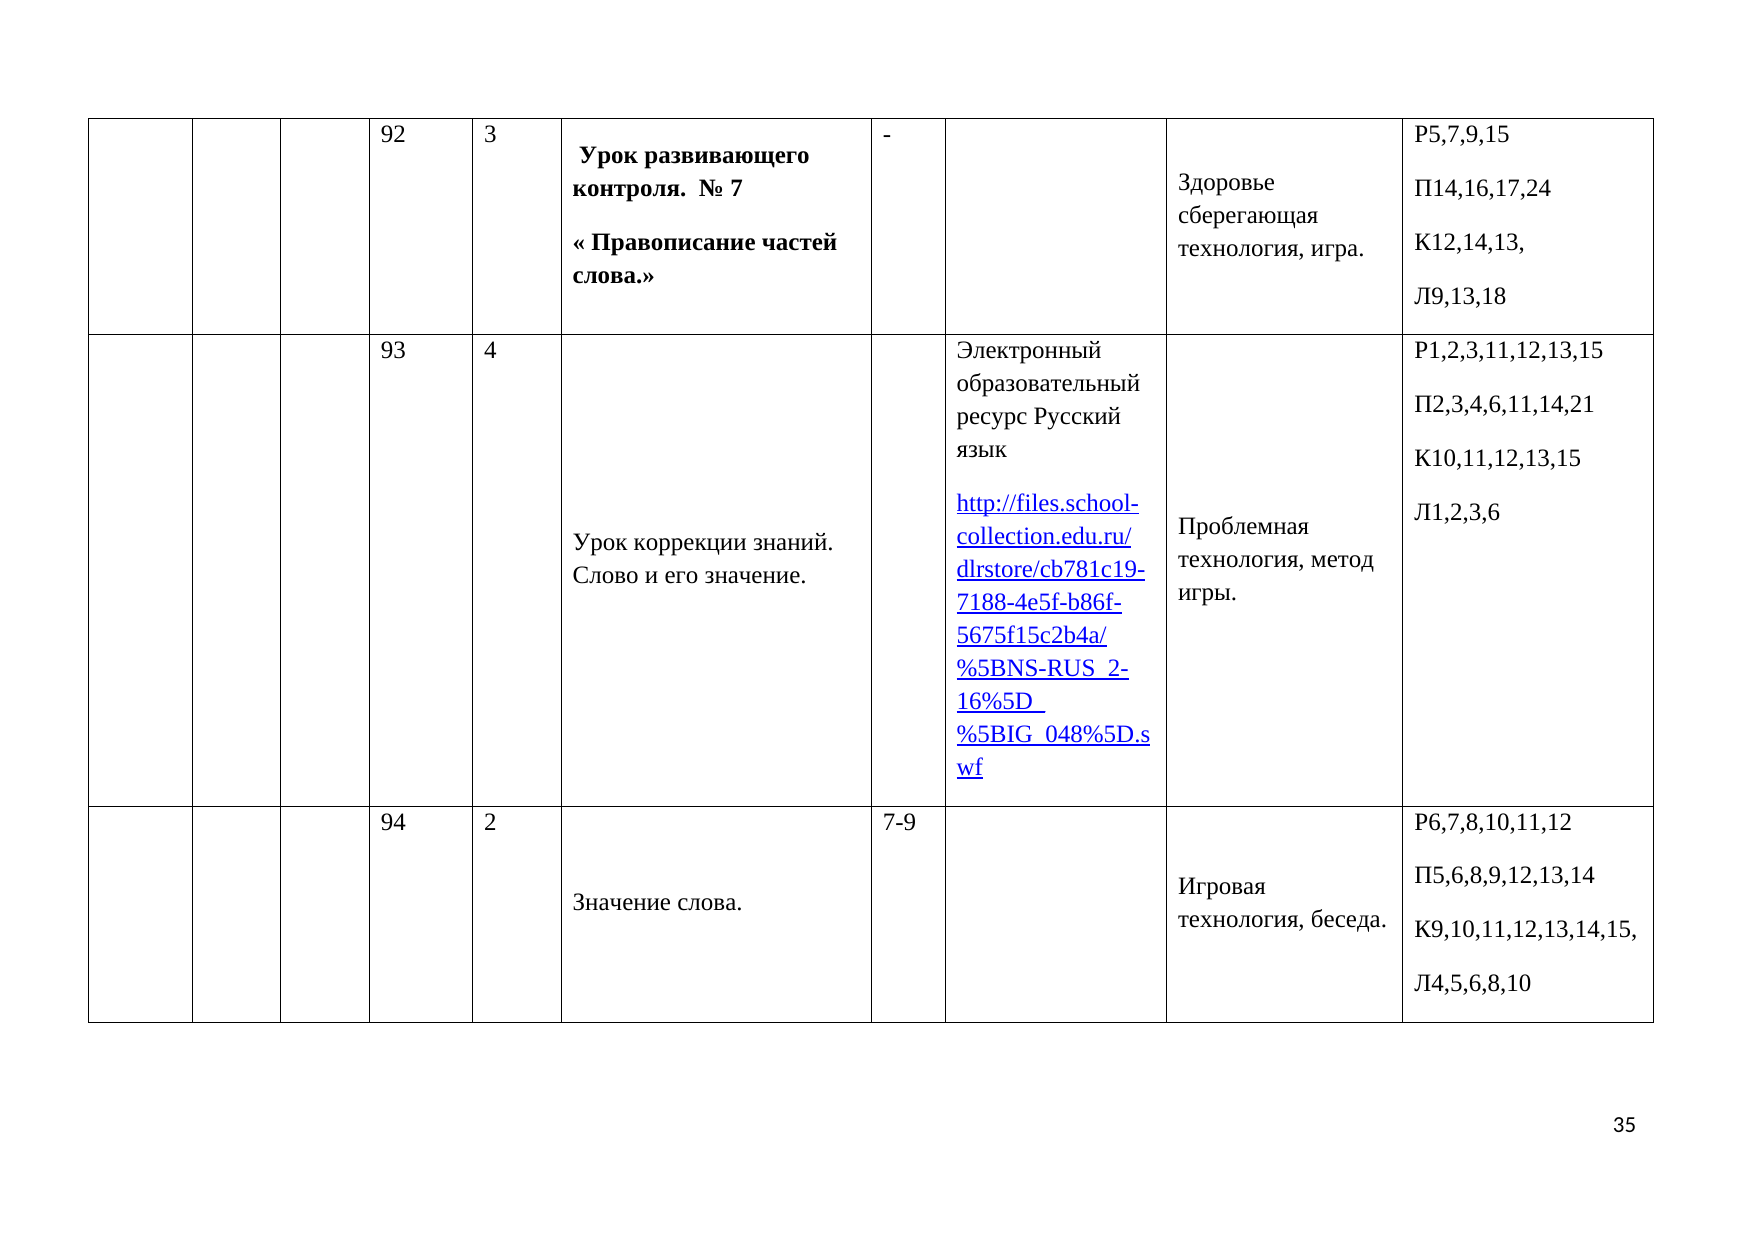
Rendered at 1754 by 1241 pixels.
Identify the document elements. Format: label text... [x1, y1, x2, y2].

table_cell [872, 335, 945, 806]
table_cell Р6,7,8,10,11,12 П5,6,8,9,12,13,14 К9,10,11,12,13,14,15, Л4,5,6,8,10 [1403, 807, 1653, 1022]
table_cell [89, 335, 192, 806]
table_cell [193, 335, 280, 806]
table_cell 92 [370, 119, 472, 334]
table_cell [281, 807, 369, 1022]
table_cell [193, 807, 280, 1022]
table_cell [946, 807, 1166, 1022]
table_cell 94 [370, 807, 472, 1022]
table_cell Электронный образовательный ресурс Русский язык http://files.school-collection.edu.ru/dlrstore/cb781c19-7188-4e5f-b86f-5675f15c2b4a/%5BNS-RUS_2-16%5D_%5BIG_048%5D.swf [946, 335, 1166, 806]
table_cell Здоровье сберегающая технология, игра. [1167, 119, 1402, 334]
table_cell [946, 119, 1166, 334]
table_cell Игровая технология, беседа. [1167, 807, 1402, 1022]
table_cell 3 [473, 119, 561, 334]
table_cell - [872, 119, 945, 334]
table_cell Урок коррекции знаний. Слово и его значение. [562, 335, 871, 806]
table_cell [89, 119, 192, 334]
table_cell Р5,7,9,15 П14,16,17,24 К12,14,13, Л9,13,18 [1403, 119, 1653, 334]
table_cell [281, 119, 369, 334]
table_cell Значение слова. [562, 807, 871, 1022]
table_cell 4 [473, 335, 561, 806]
table_cell Р1,2,3,11,12,13,15 П2,3,4,6,11,14,21 К10,11,12,13,15 Л1,2,3,6 [1403, 335, 1653, 806]
table_cell 7-9 [872, 807, 945, 1022]
table_cell 2 [473, 807, 561, 1022]
table_cell [193, 119, 280, 334]
table_cell Проблемная технология, метод игры. [1167, 335, 1402, 806]
table_cell [89, 807, 192, 1022]
table_cell 93 [370, 335, 472, 806]
table_cell Урок развивающего контроля. № 7 « Правописание частей слова.» [562, 119, 871, 334]
table_cell [281, 335, 369, 806]
